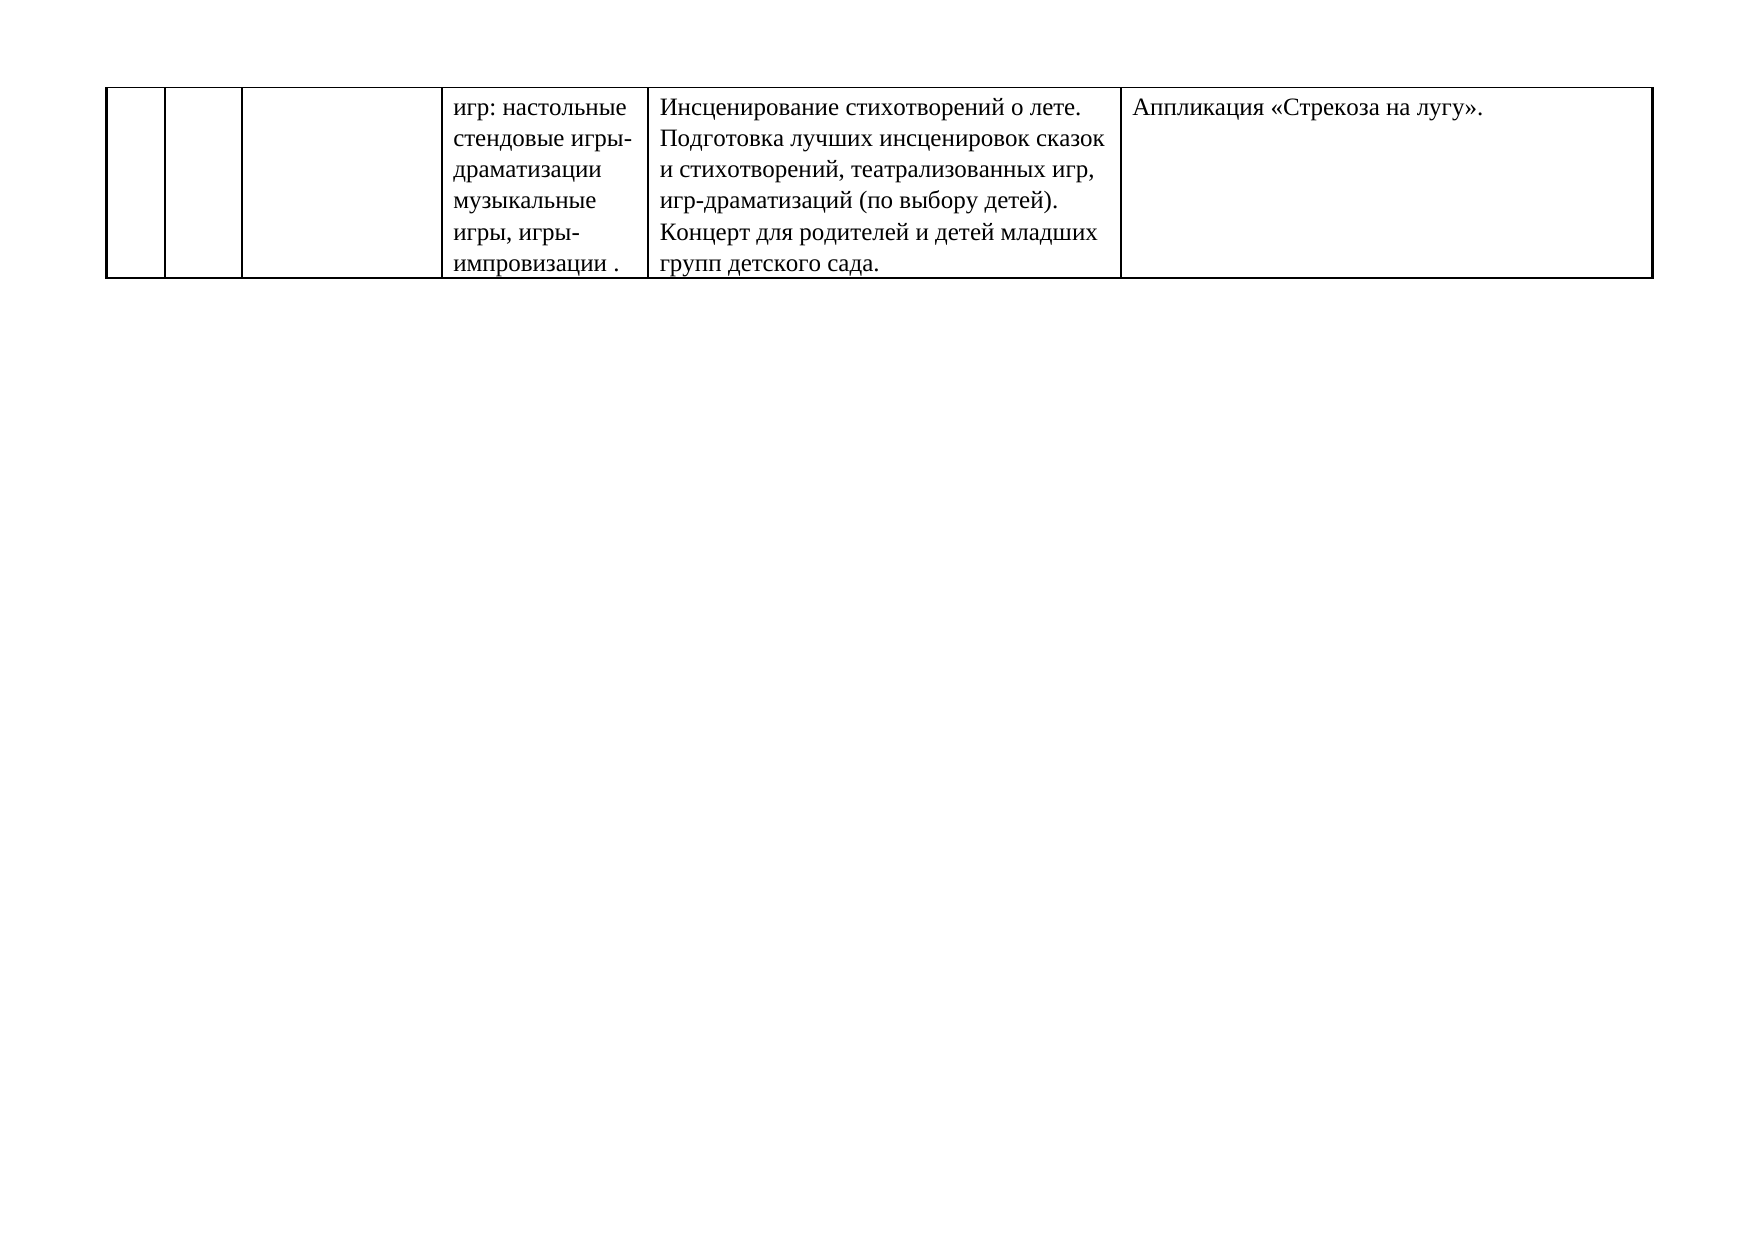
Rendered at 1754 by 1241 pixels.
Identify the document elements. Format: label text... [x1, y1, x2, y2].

table_cell [166, 88, 241, 277]
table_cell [649, 88, 1120, 277]
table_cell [243, 88, 441, 277]
table_cell 4. [108, 88, 164, 277]
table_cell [1122, 88, 1651, 277]
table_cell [443, 88, 647, 277]
